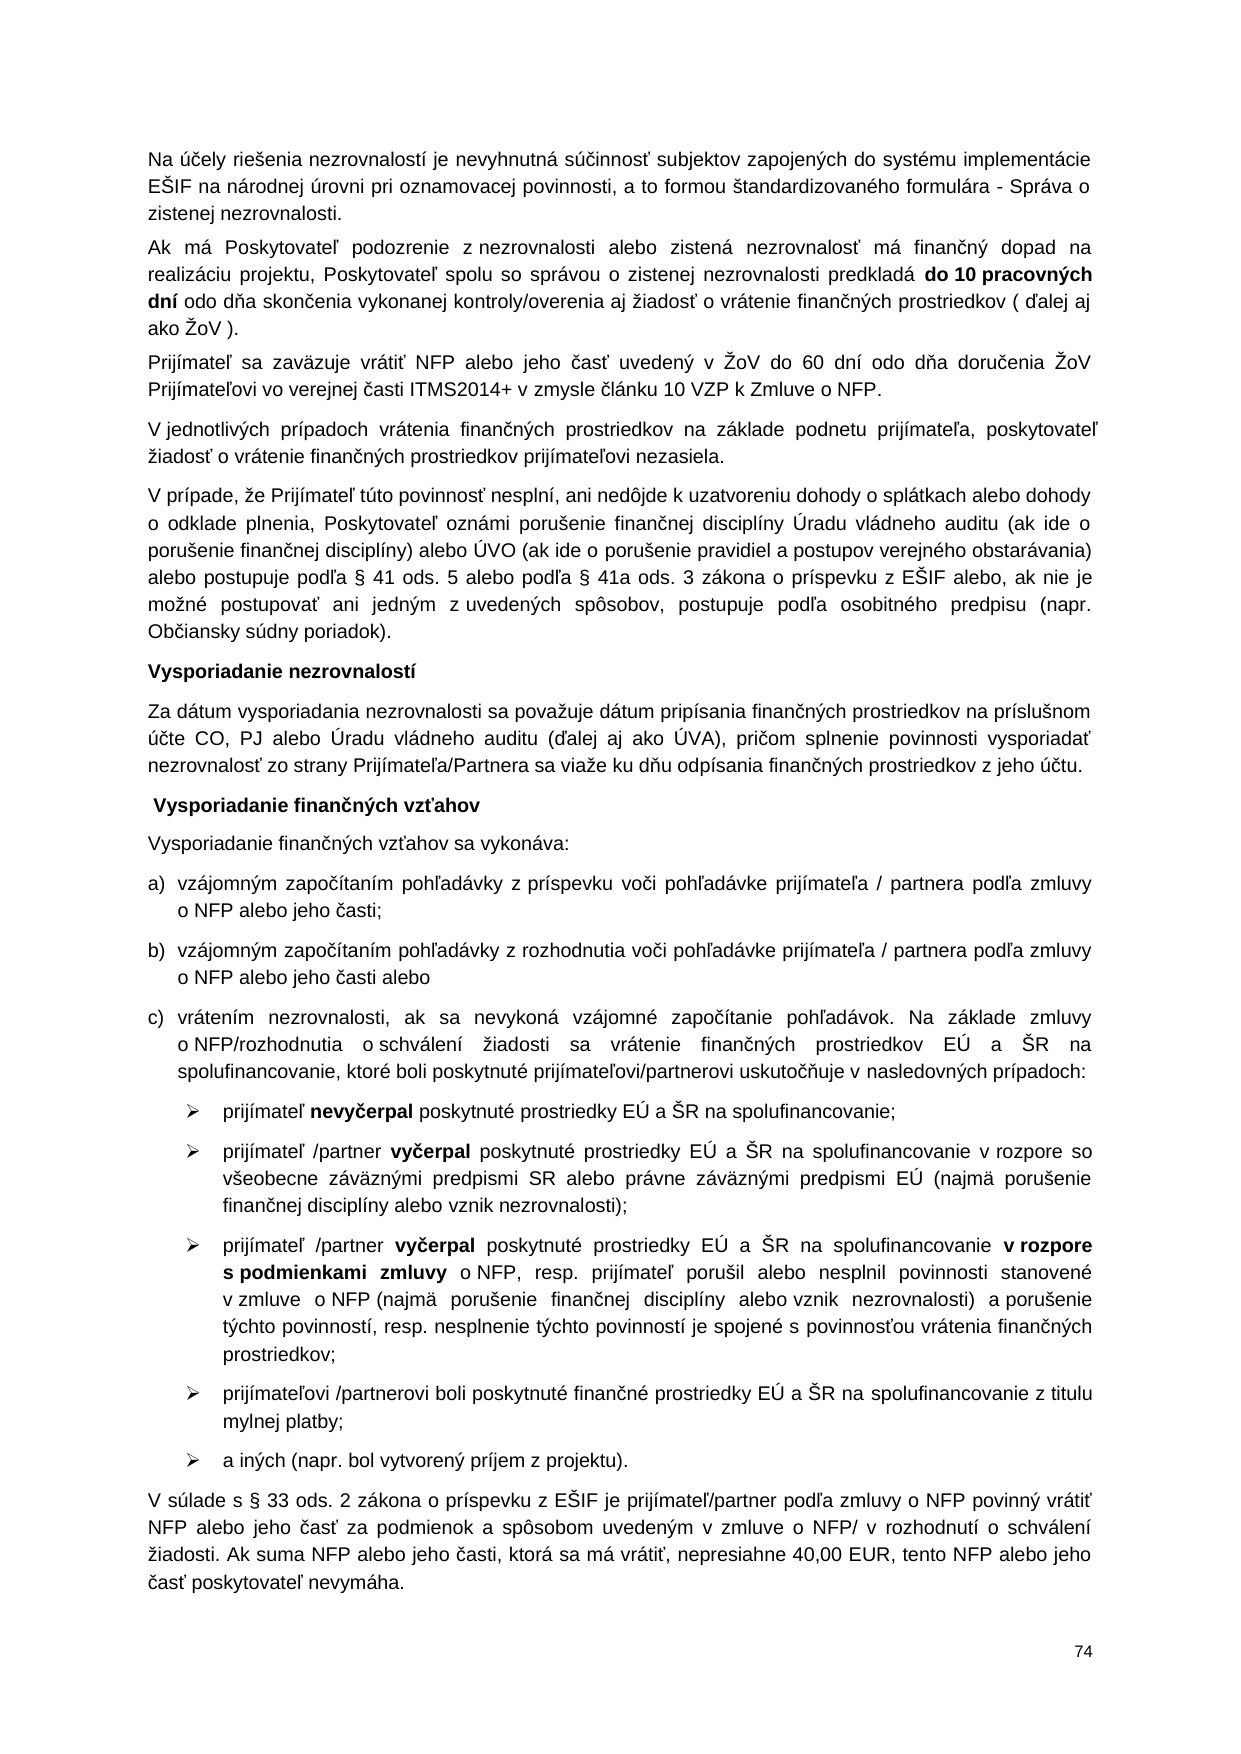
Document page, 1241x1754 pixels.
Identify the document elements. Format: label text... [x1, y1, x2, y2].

text V súlade s § 33 ods. 2 zákona o príspevku z EŠIF je prijímateľ/partner podľa zmluvy o NFP povinný vrátiť NFP alebo jeho časť za podmienok a spôsobom uvedeným v zmluve o NFP/ v rozhodnutí o schválení žiadosti. Ak suma NFP alebo jeho časti, ktorá sa má vrátiť, nepresiahne 40,00 EUR, tento NFP alebo jeho časť poskytovateľ nevymáha. [148, 1489, 1092, 1593]
text Vysporiadanie finančných vzťahov [148, 794, 1092, 816]
text Vysporiadanie finančných vzťahov sa vykonáva: [148, 832, 1092, 855]
list prijímateľovi /partnerovi boli poskytnuté finančné prostriedky EÚ a ŠR na spolufinancovanie z titulu mylnej platby; [185, 1382, 1092, 1432]
list a iných (napr. bol vytvorený príjem z projektu). [185, 1449, 1092, 1472]
list vzájomným započítaním pohľadávky z príspevku voči pohľadávke prijímateľa / partnera podľa zmluvy o NFP alebo jeho časti; [148, 872, 1092, 922]
text V prípade, že Prijímateľ túto povinnosť nesplní, ani nedôjde k uzatvoreniu dohody o splátkach alebo dohody o odklade plnenia, Poskytovateľ oznámi porušenie finančnej disciplíny Úradu vládneho auditu (ak ide o porušenie finančnej disciplíny) alebo ÚVO (ak ide o porušenie pravidiel a postupov verejného obstarávania) alebo postupuje podľa § 41 ods. 5 alebo podľa § 41a ods. 3 zákona o príspevku z EŠIF alebo, ak nie je možné postupovať ani jedným z uvedených spôsobov, postupuje podľa osobitného predpisu (napr. Občiansky súdny poriadok). [148, 484, 1092, 643]
text Za dátum vysporiadania nezrovnalosti sa považuje dátum pripísania finančných prostriedkov na príslušnom účte CO, PJ alebo Úradu vládneho auditu (ďalej aj ako ÚVA), pričom splnenie povinnosti vysporiadať nezrovnalosť zo strany Prijímateľa/Partnera sa viaže ku dňu odpísania finančných prostriedkov z jeho účtu. [148, 699, 1092, 777]
list prijímateľ /partner vyčerpal poskytnuté prostriedky EÚ a ŠR na spolufinancovanie v rozpore s podmienkami zmluvy o NFP, resp. prijímateľ porušil alebo nesplnil povinnosti stanovené v zmluve o NFP (najmä porušenie finančnej disciplíny alebo vznik nezrovnalosti) a porušenie týchto povinností, resp. nesplnenie týchto povinností je spojené s povinnosťou vrátenia finančných prostriedkov; [185, 1234, 1092, 1365]
text Prijímateľ sa zaväzuje vrátiť NFP alebo jeho časť uvedený v ŽoV do 60 dní odo dňa doručenia ŽoV Prijímateľovi vo verejnej časti ITMS2014+ v zmysle článku 10 VZP k Zmluve o NFP. [148, 351, 1092, 400]
list prijímateľ /partner vyčerpal poskytnuté prostriedky EÚ a ŠR na spolufinancovanie v rozpore so všeobecne záväznými predpismi SR alebo právne záväznými predpismi EÚ (najmä porušenie finančnej disciplíny alebo vznik nezrovnalosti); [185, 1139, 1092, 1217]
list prijímateľ nevyčerpal poskytnuté prostriedky EÚ a ŠR na spolufinancovanie; [185, 1100, 1092, 1122]
text Na účely riešenia nezrovnalostí je nevyhnutná súčinnosť subjektov zapojených do systému implementácie EŠIF na národnej úrovni pri oznamovacej povinnosti, a to formou štandardizovaného formulára - Správa o zistenej nezrovnalosti. [148, 148, 1092, 225]
text V jednotlivých prípadoch vrátenia finančných prostriedkov na základe podnetu prijímateľa, poskytovateľ žiadosť o vrátenie finančných prostriedkov prijímateľovi nezasiela. [148, 417, 1098, 467]
list vzájomným započítaním pohľadávky z rozhodnutia voči pohľadávke prijímateľa / partnera podľa zmluvy o NFP alebo jeho časti alebo [148, 939, 1092, 989]
list vrátením nezrovnalosti, ak sa nevykoná vzájomné započítanie pohľadávok. Na základe zmluvy o NFP/rozhodnutia o schválení žiadosti sa vrátenie finančných prostriedkov EÚ a ŠR na spolufinancovanie, ktoré boli poskytnuté prijímateľovi/partnerovi uskutočňuje v nasledovných prípadoch: [148, 1006, 1092, 1083]
text Ak má Poskytovateľ podozrenie z nezrovnalosti alebo zistená nezrovnalosť má finančný dopad na realizáciu projektu, Poskytovateľ spolu so správou o zistenej nezrovnalosti predkladá do 10 pracovných dní odo dňa skončenia vykonanej kontroly/overenia aj žiadosť o vrátenie finančných prostriedkov ( ďalej aj ako ŽoV ). [148, 236, 1092, 340]
text Vysporiadanie nezrovnalostí [148, 660, 1092, 683]
